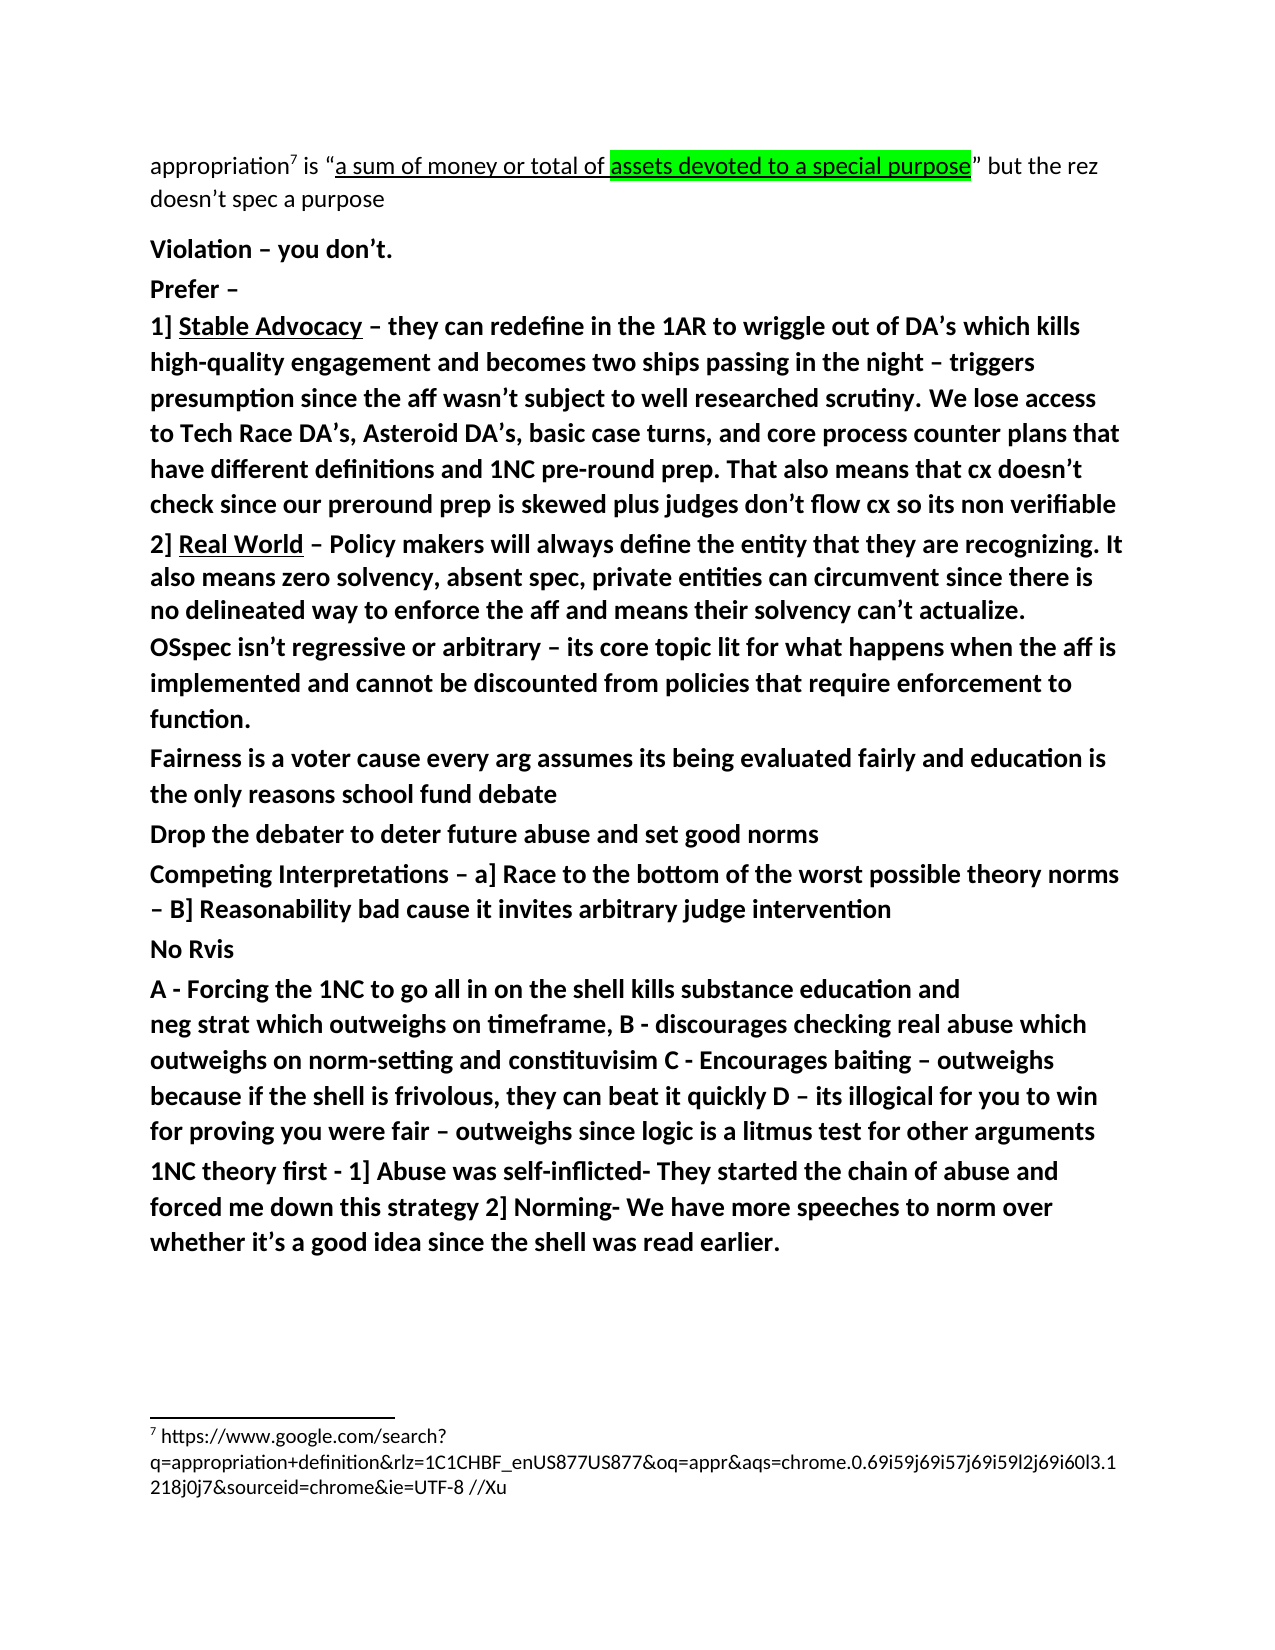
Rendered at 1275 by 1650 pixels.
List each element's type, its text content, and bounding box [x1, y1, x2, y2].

subtitle A - Forcing the 1NC to go all in on the shell kills substance education and neg strat which outweighs on timeframe, B - discourages checking real abuse which outweighs on norm-setting and constituvisim C - Encourages baiting – outweighs because if the shell is frivolous, they can beat it quickly D – its illogical for you to win for proving you were fair – outweighs since logic is a litmus test for other arguments [150, 972, 1125, 1148]
text appropriation is “a sum of money or total of assets devoted to a special purpose” but the rez doesn’t spec a purpose [150, 150, 1125, 213]
subtitle 1] Stable Advocacy – they can redefine in the 1AR to wriggle out of DA’s which kills high-quality engagement and becomes two ships passing in the night – triggers presumption since the aff wasn’t subject to well researched scrutiny. We lose access to Tech Race DA’s, Asteroid DA’s, basic case turns, and core process counter plans that have different definitions and 1NC pre-round prep. That also means that cx doesn’t check since our preround prep is skewed plus judges don’t flow cx so its non verifiable [150, 309, 1125, 521]
subtitle Drop the debater to deter future abuse and set good norms [150, 817, 1125, 850]
subtitle 1NC theory first - 1] Abuse was self-inflicted- They started the chain of abuse and forced me down this strategy 2] Norming- We have more speeches to norm over whether it’s a good idea since the shell was read earlier. [150, 1154, 1125, 1259]
subtitle Fairness is a voter cause every arg assumes its being evaluated fairly and education is the only reasons school fund debate [150, 742, 1125, 810]
subtitle Prefer – [150, 272, 1125, 305]
subtitle Competing Interpretations – a] Race to the bottom of the worst possible theory norms – B] Reasonability bad cause it invites arbitrary judge intervention [150, 857, 1125, 926]
subtitle Violation – you don’t. [150, 232, 1125, 266]
subtitle 2] Real World – Policy makers will always define the entity that they are recognizing. It also means zero solvency, absent spec, private entities can circumvent since there is no delineated way to enforce the aff and means their solvency can’t actualize. [150, 527, 1125, 626]
subtitle No Rvis [150, 932, 1125, 965]
subtitle OSspec isn’t regressive or arbitrary – its core topic lit for what happens when the aff is implemented and cannot be discounted from policies that require enforcement to function. [150, 631, 1125, 735]
